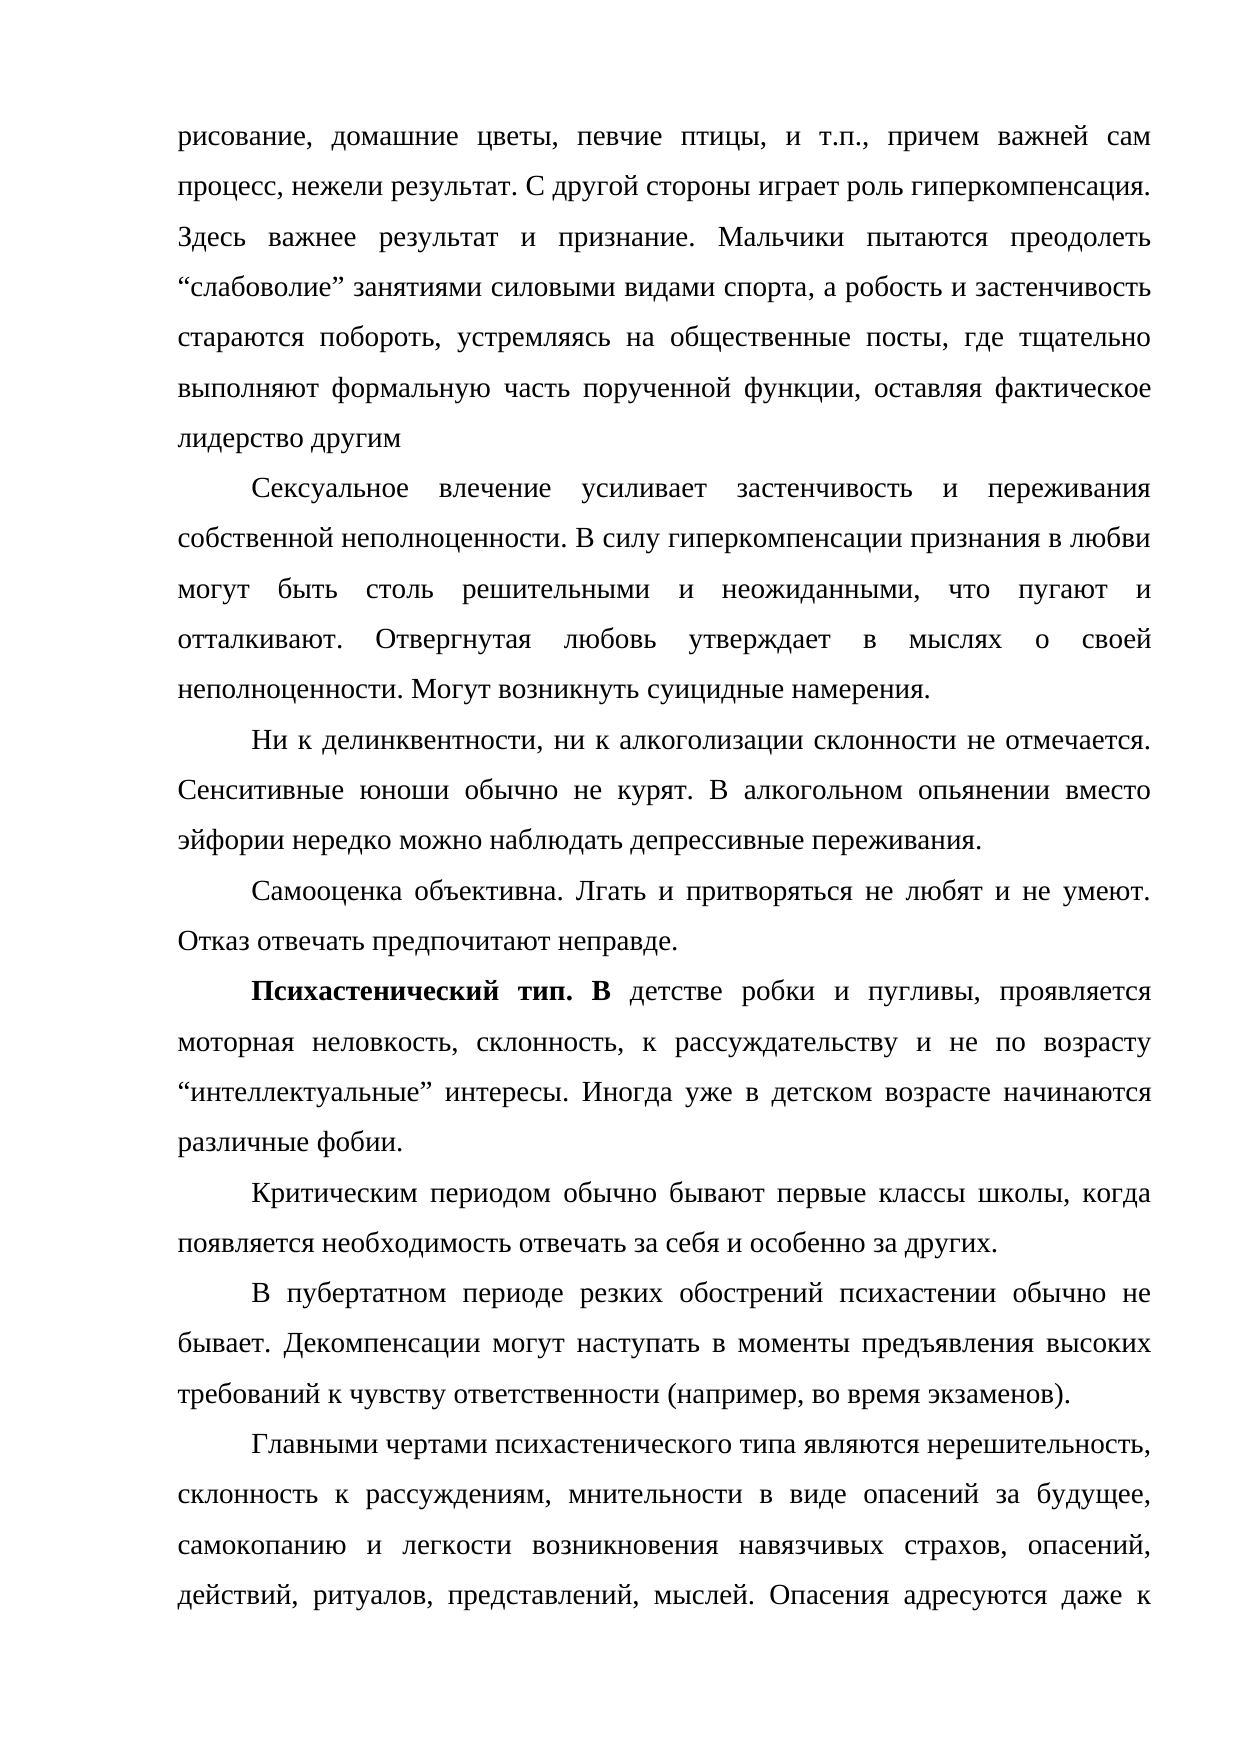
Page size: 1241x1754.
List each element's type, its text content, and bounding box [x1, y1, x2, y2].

text Ни к делинквентности, ни к алкоголизации склонности не отмечается. Сенситивные юноши обычно не курят. В алкогольном опьянении вместо эйфории нередко можно наблюдать депрессивные переживания. [177, 722, 1152, 856]
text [177, 118, 1152, 453]
text Самооценка объективна. Лгать и притворяться не любят и не умеют. Отказ отвечать предпочитают неправде. [177, 873, 1152, 957]
text Критическим периодом обычно бывают первые классы школы, когда появляется необходимость отвечать за себя и особенно за других. [177, 1175, 1152, 1258]
text Психастенический тип. В детстве робки и пугливы, проявляется моторная неловкость, склонность, к рассуждательству и не по возрасту “интеллектуальные” интересы. Иногда уже в детском возрасте начинаются различные фобии. [177, 973, 1152, 1158]
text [177, 1426, 1152, 1611]
text Сексуальное влечение усиливает застенчивость и переживания собственной неполноценности. В силу гиперкомпенсации признания в любви могут быть столь решительными и неожиданными, что пугают и отталкивают. Отвергнутая любовь утверждает в мыслях о своей неполноценности. Могут возникнуть суицидные намерения. [177, 470, 1152, 705]
text В пубертатном периоде резких обострений психастении обычно не бывает. Декомпенсации могут наступать в моменты предъявления высоких требований к чувству ответственности (например, во время экзаменов). [177, 1275, 1152, 1409]
